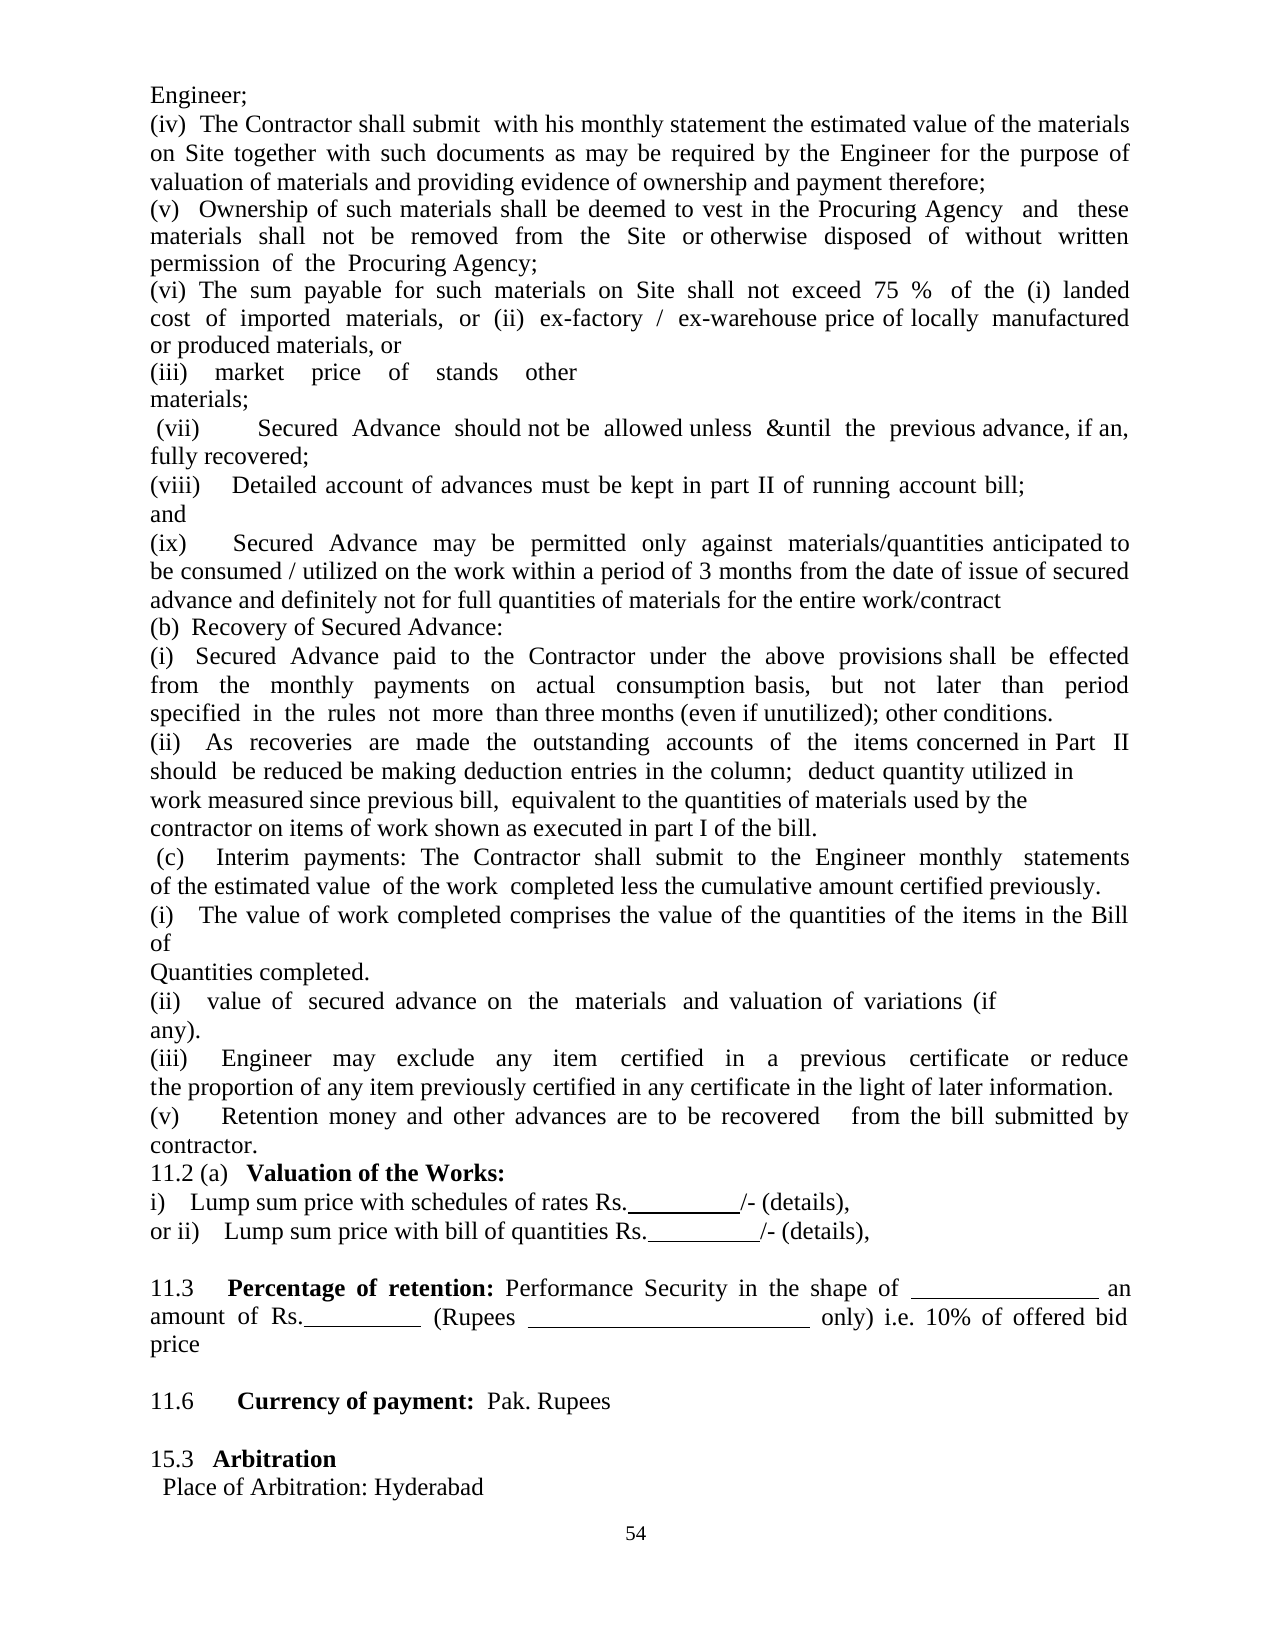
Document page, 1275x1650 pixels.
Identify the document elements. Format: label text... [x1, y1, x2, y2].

text (ix) Secured Advance may be permitted only against materials/quantities anticipated to be consumed / utilized on the work within a period of 3 months from the date of issue of secured advance and definitely not for full quantities of materials for the entire work/contract [150, 528, 1130, 614]
text amount of Rs. [150, 1301, 428, 1330]
text price [150, 1330, 423, 1357]
text (ii) As recoveries are made the outstanding accounts of the items concerned in Part II should be reduced be making deduction entries in the column; deduct quantity utilized in work measured since previous bill, equivalent to the quantities of materials used by the contractor on items of work shown as executed in part I of the bill. [150, 727, 1129, 842]
text 11.3 Percentage of retention: Performance Security in the shape of an [150, 1273, 1137, 1301]
text (vi) The sum payable for such materials on Site shall not exceed 75 % of the (i) landed cost of imported materials, or (ii) ex-factory / ex-warehouse price of locally manufactured or produced materials, or [150, 277, 1129, 358]
text i) Lump sum price with schedules of rates Rs. /- (details), or ii) Lump sum price with bill of quantities Rs. /- (details), [150, 1187, 874, 1245]
text (viii) Detailed account of advances must be kept in part II of running account bill; and [150, 470, 1025, 528]
text (Rupees [433, 1302, 816, 1330]
text (vii) Secured Advance should not be allowed unless &until the previous advance, if an, fully recovered; [150, 413, 1129, 470]
text (iv) The Contractor shall submit with his monthly statement the estimated value of the materials on Site together with such documents as may be required by the Engineer for the purpose of valuation of materials and providing evidence of ownership and payment therefore; [150, 109, 1130, 196]
text Place of Arbitration: Hyderabad [162, 1472, 1137, 1501]
text (c) Interim payments: The Contractor shall submit to the Engineer monthly statements of the estimated value of the work completed less the cumulative amount certified previously. [150, 842, 1129, 900]
text (i) The value of work completed comprises the value of the quantities of the items in the Bill of [150, 900, 1129, 957]
text (i) Secured Advance paid to the Contractor under the above provisions shall be effected from the monthly payments on actual consumption basis, but not later than period specified in the rules not more than three months (even if unutilized); other conditions. [150, 641, 1129, 727]
text 11.6 Currency of payment: Pak. Rupees [150, 1386, 1137, 1415]
text (b) Recovery of Secured Advance: [150, 614, 504, 641]
text 15.3 Arbitration [150, 1444, 1137, 1472]
text Engineer; [150, 81, 250, 109]
text (ii) value of secured advance on the materials and valuation of variations (if any). [150, 986, 997, 1043]
text (v) Retention money and other advances are to be recovered from the bill submitted by contractor. [150, 1101, 1129, 1158]
text Quantities completed. [150, 957, 371, 986]
text only) i.e. 10% of offered bid [821, 1302, 1137, 1330]
text (v) Ownership of such materials shall be deemed to vest in the Procuring Agency and these materials shall not be removed from the Site or otherwise disposed of without written permission of the Procuring Agency; [150, 196, 1129, 277]
text (iii) Engineer may exclude any item certified in a previous certificate or reduce the proportion of any item previously certified in any certificate in the light of later information. [150, 1043, 1129, 1101]
text (iii) market price of stands other materials; [150, 358, 577, 413]
text 11.2 (a) Valuation of the Works: [150, 1158, 506, 1187]
